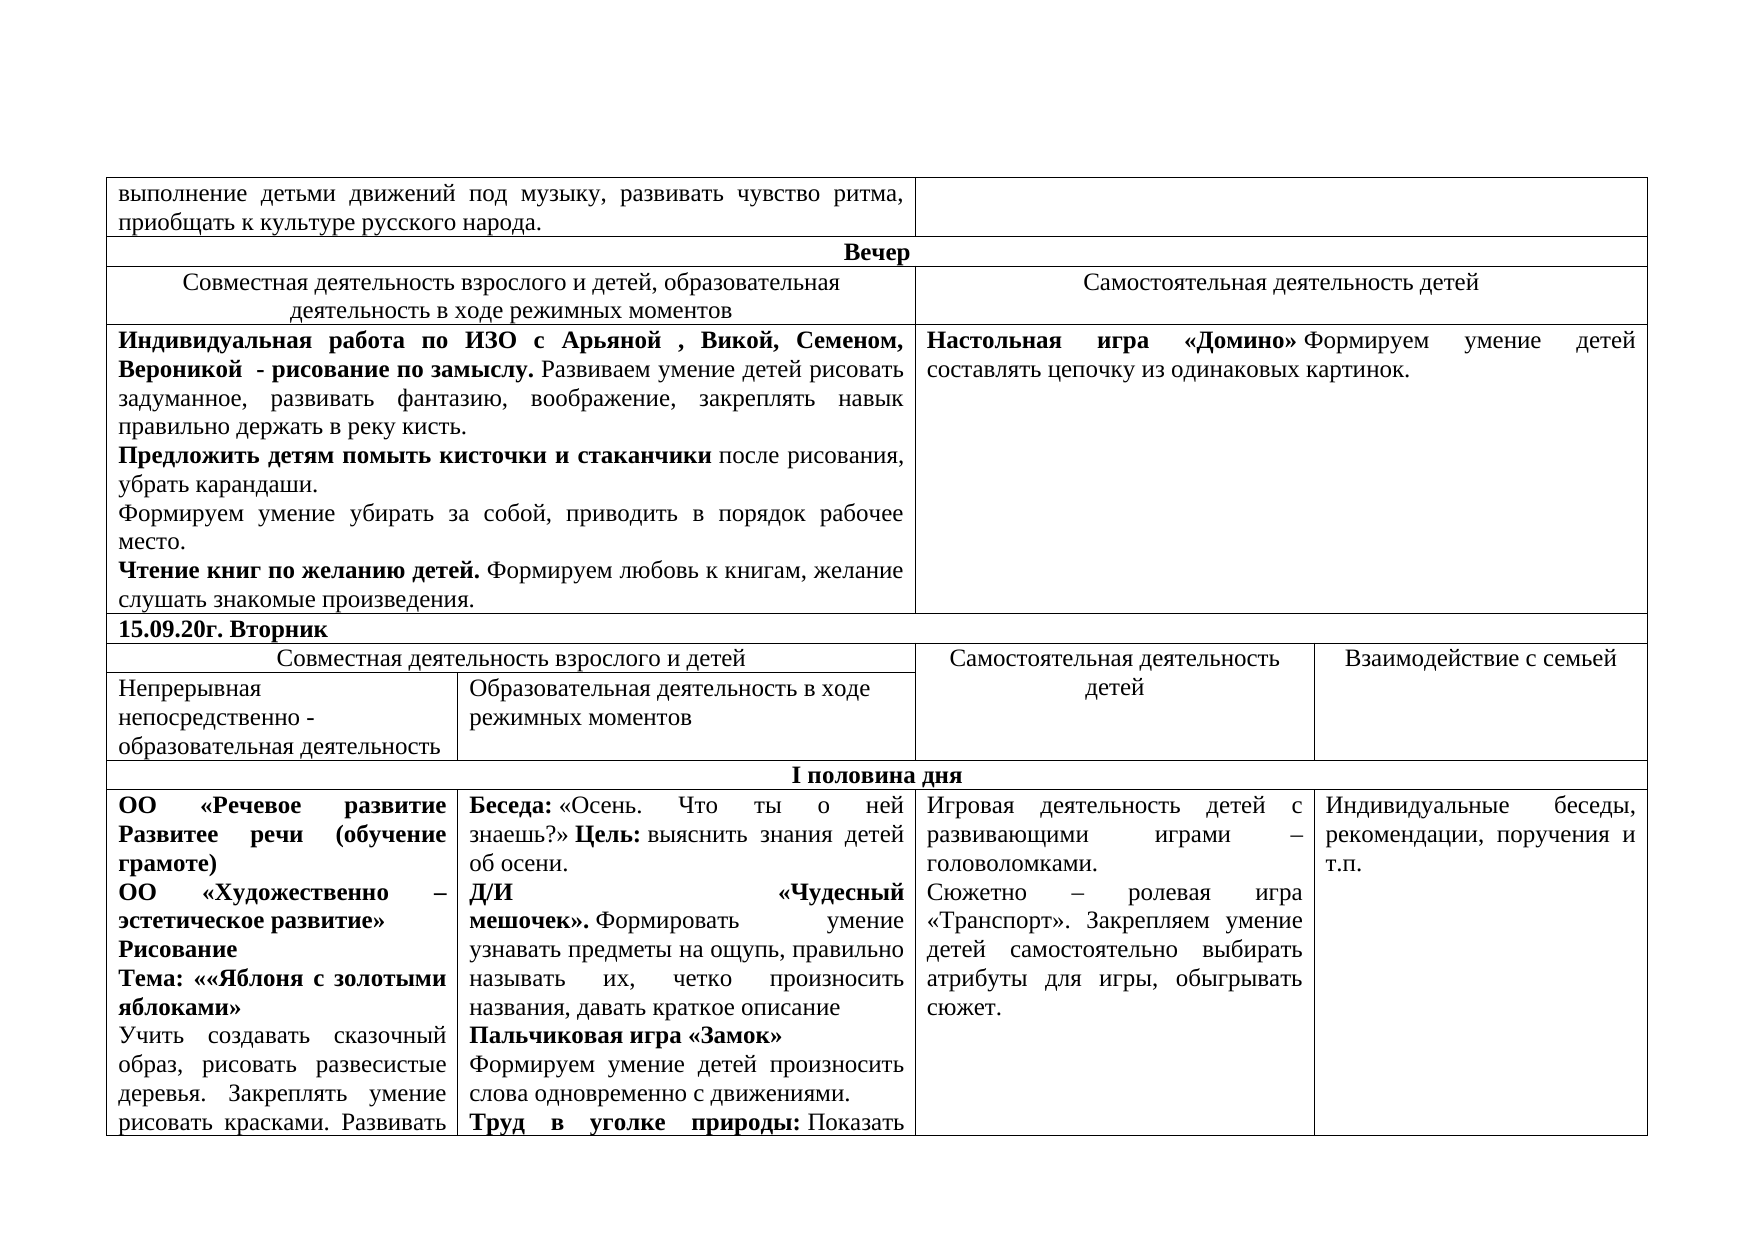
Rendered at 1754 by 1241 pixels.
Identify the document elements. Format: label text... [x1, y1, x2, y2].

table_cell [1315, 790, 1647, 1135]
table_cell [107, 178, 915, 236]
table_cell Вечер [107, 237, 1647, 266]
table_cell Совместная деятельность взрослого и детей, образовательная деятельность в ходе режимных моментов [107, 267, 915, 324]
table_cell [458, 790, 915, 1135]
table_cell Непрерывная непосредственно -образовательная деятельность [107, 673, 457, 759]
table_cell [916, 790, 1314, 1135]
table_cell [107, 790, 457, 1135]
table_cell I половина дня [107, 761, 1647, 789]
table_cell Самостоятельная деятельность детей [916, 267, 1647, 324]
table_cell Индивидуальная работа по ИЗО с Арьяной , Викой, Семеном, Вероникой - рисование по замыслу. Развиваем умение детей рисовать задуманное, развивать фантазию, воображение, закреплять навык правильно держать в реку кисть. Предложить детям помыть кисточки и стаканчики после рисования, убрать карандаши. Формируем умение убирать за собой, приводить в порядок рабочее место. Чтение книг по желанию детей. Формируем любовь к книгам, желание слушать знакомые произведения. [107, 325, 915, 613]
table_cell Настольная игра «Домино» Формируем умение детей составлять цепочку из одинаковых картинок. [916, 325, 1647, 613]
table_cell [916, 178, 1647, 236]
table_cell Совместная деятельность взрослого и детей [107, 644, 915, 672]
table_cell 15.09.20г. Вторник [107, 614, 1647, 642]
table_cell Самостоятельная деятельность детей [916, 644, 1314, 759]
table_cell Взаимодействие с семьей [1315, 644, 1647, 759]
table_cell Образовательная деятельность в ходе режимных моментов [458, 673, 915, 759]
